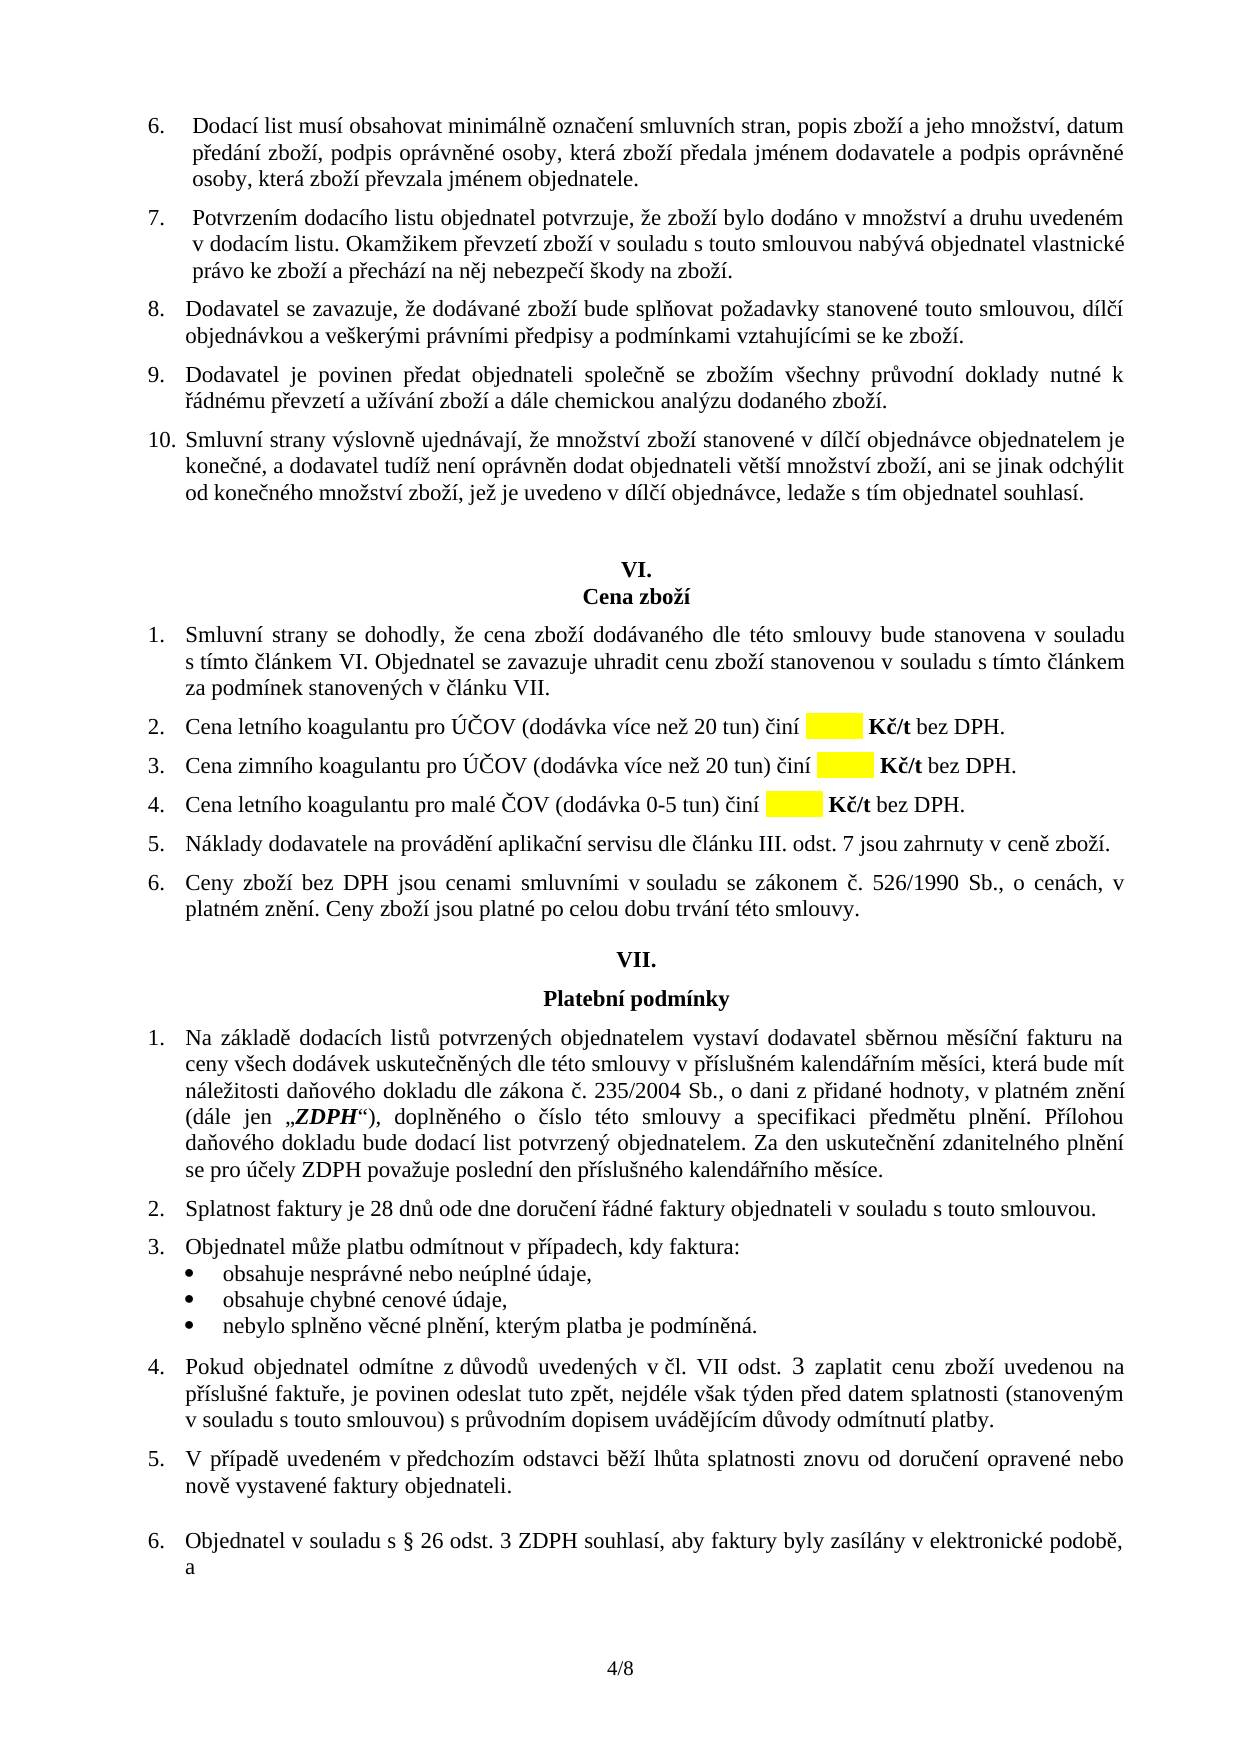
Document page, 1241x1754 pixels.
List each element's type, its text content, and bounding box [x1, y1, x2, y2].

list Splatnost faktury je 28 dnů ode dne doručení řádné faktury objednateli v souladu s touto smlouvou. [148, 1194, 1125, 1221]
text VI. [148, 556, 1125, 583]
list Dodavatel je povinen předat objednateli společně se zbožím všechny průvodní doklady nutné k řádnému převzetí a užívání zboží a dále chemickou analýzu dodaného zboží. [148, 361, 1125, 413]
list Cena zimního koagulantu pro ÚČOV (dodávka více než 20 tun) činí Kč/t bez DPH. [874, 752, 1125, 778]
text Platební podmínky [153, 985, 1119, 1011]
list Dodací list musí obsahovat minimálně označení smluvních stran, popis zboží a jeho množství, datum předání zboží, podpis oprávněné osoby, která zboží předala jménem dodavatele a podpis oprávněné osoby, která zboží převzala jménem objednatele. [148, 112, 1125, 191]
list Pokud objednatel odmítne z důvodů uvedených v čl. VII odst. 3 zaplatit cenu zboží uvedenou na příslušné faktuře, je povinen odeslat tuto zpět, nejdéle však týden před datem splatnosti (stanoveným v souladu s touto smlouvou) s průvodním dopisem uvádějícím důvody odmítnutí platby. [148, 1351, 1125, 1433]
list obsahuje nesprávné nebo neúplné údaje, [185, 1260, 1125, 1286]
list Cena letního koagulantu pro ÚČOV (dodávka více než 20 tun) činí Kč/t bez DPH. [863, 713, 1125, 739]
text 6. Objednatel v souladu s § 26 odst. 3 ZDPH souhlasí, aby faktury byly zasílány v elektronické podobě, a [148, 1527, 1125, 1579]
list Smluvní strany se dohodly, že cena zboží dodávaného dle této smlouvy bude stanovena v souladu s tímto článkem VI. Objednatel se zavazuje uhradit cenu zboží stanovenou v souladu s tímto článkem za podmínek stanovených v článku VII. [148, 622, 1125, 701]
list obsahuje chybné cenové údaje, [185, 1286, 1125, 1312]
list V případě uvedeném v předchozím odstavci běží lhůta splatnosti znovu od doručení opravené nebo nově vystavené faktury objednateli. [148, 1445, 1125, 1498]
list Cena letního koagulantu pro ÚČOV (dodávka více než 20 tun) činí Kč/t bez DPH. [148, 713, 806, 739]
list Náklady dodavatele na provádění aplikační servisu dle článku III. odst. 7 jsou zahrnuty v ceně zboží. [148, 830, 1125, 856]
list Objednatel může platbu odmítnout v případech, kdy faktura: [148, 1233, 1125, 1260]
list Potvrzením dodacího listu objednatel potvrzuje, že zboží bylo dodáno v množství a druhu uvedeném v dodacím listu. Okamžikem převzetí zboží v souladu s touto smlouvou nabývá objednatel vlastnické právo ke zboží a přechází na něj nebezpečí škody na zboží. [148, 204, 1125, 283]
list Cena letního koagulantu pro malé ČOV (dodávka 0-5 tun) činí Kč/t bez DPH. [823, 791, 1125, 817]
list Smluvní strany výslovně ujednávají, že množství zboží stanovené v dílčí objednávce objednatelem je konečné, a dodavatel tudíž není oprávněn dodat objednateli větší množství zboží, ani se jinak odchýlit od konečného množství zboží, jež je uvedeno v dílčí objednávce, ledaže s tím objednatel souhlasí. [148, 426, 1125, 505]
subtitle Cena zboží [148, 583, 1125, 609]
list Ceny zboží bez DPH jsou cenami smluvními v souladu se zákonem č. 526/1990 Sb., o cenách, v platném znění. Ceny zboží jsou platné po celou dobu trvání této smlouvy. [148, 868, 1125, 921]
list Cena letního koagulantu pro malé ČOV (dodávka 0-5 tun) činí Kč/t bez DPH. [148, 791, 766, 817]
text VII. [153, 946, 1119, 973]
list Na základě dodacích listů potvrzených objednatelem vystaví dodavatel sběrnou měsíční fakturu na ceny všech dodávek uskutečněných dle této smlouvy v příslušném kalendářním měsíci, která bude mít náležitosti daňového dokladu dle zákona č. 235/2004 Sb., o dani z přidané hodnoty, v platném znění (dále jen „ZDPH“), doplněného o číslo této smlouvy a specifikaci předmětu plnění. Přílohou daňového dokladu bude dodací list potvrzený objednatelem. Za den uskutečnění zdanitelného plnění se pro účely ZDPH považuje poslední den příslušného kalendářního měsíce. [148, 1024, 1125, 1182]
list nebylo splněno věcné plnění, kterým platba je podmíněná. [185, 1312, 1125, 1339]
list Dodavatel se zavazuje, že dodávané zboží bude splňovat požadavky stanovené touto smlouvou, dílčí objednávkou a veškerými právními předpisy a podmínkami vztahujícími se ke zboží. [148, 296, 1125, 348]
list Cena zimního koagulantu pro ÚČOV (dodávka více než 20 tun) činí Kč/t bez DPH. [148, 752, 817, 778]
